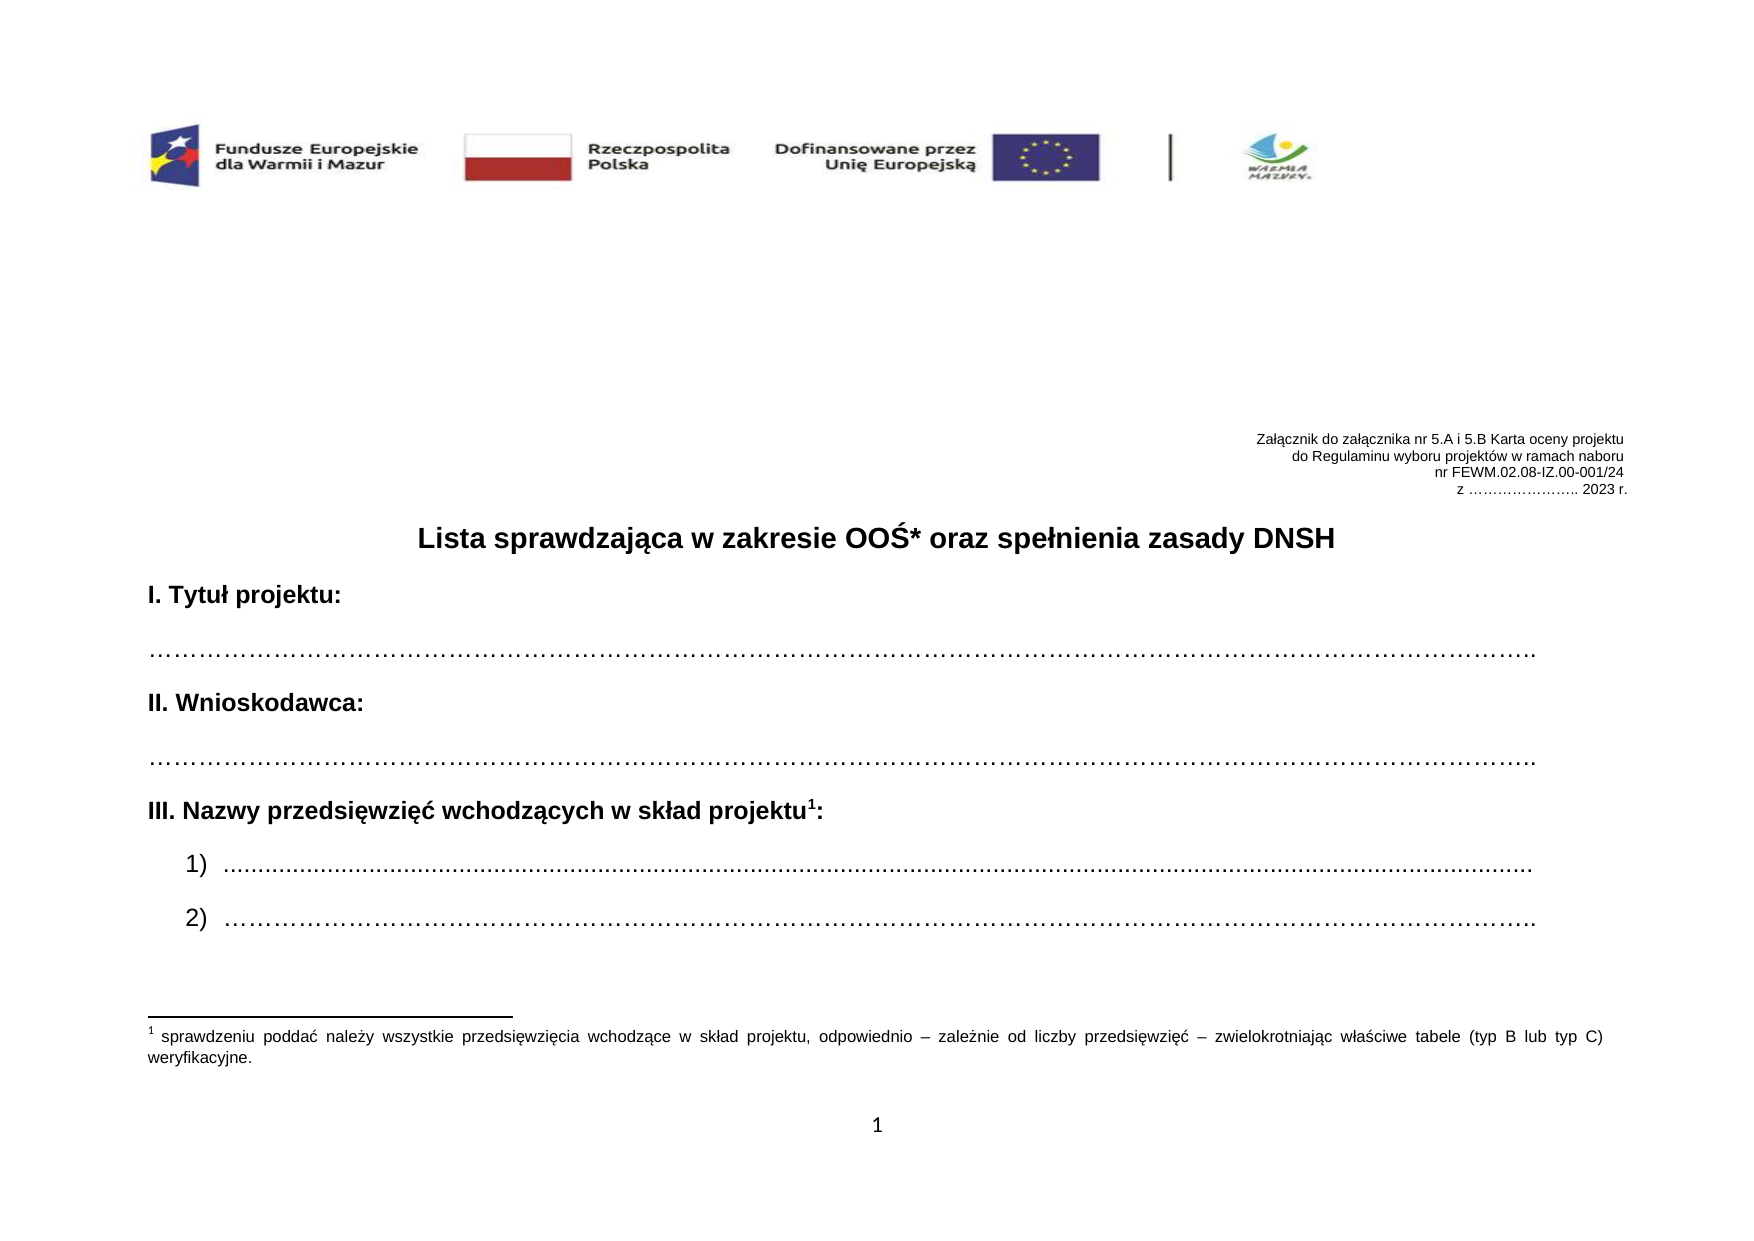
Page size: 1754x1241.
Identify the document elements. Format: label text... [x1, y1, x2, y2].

text ………………………………………………………………………………………………………………………………………………….. [148, 634, 1606, 663]
text II. Wnioskodawca: [148, 688, 1606, 717]
text nr FEWM.02.08-IZ.00-001/24 [148, 464, 1624, 481]
text III. Nazwy przedsięwzięć wchodzących w skład projektu: [148, 796, 1606, 824]
text ………………………………………………………………………………………………………………………………………………….. [148, 742, 1606, 771]
text Lista sprawdzająca w zakresie OOŚ* oraz spełnienia zasady DNSH [148, 521, 1606, 554]
picture [128, 110, 1331, 198]
list ............................................................................................................................................................................................. [185, 849, 1606, 878]
list ………………………………………………………………………………………………………………………………………….. [185, 903, 1606, 932]
text z ………………….. 2023 r. [148, 481, 1639, 497]
text do Regulaminu wyboru projektów w ramach naboru [148, 447, 1624, 464]
text I. Tytuł projektu: [148, 580, 1606, 609]
text Załącznik do załącznika nr 5.A i 5.B Karta oceny projektu [148, 430, 1624, 447]
